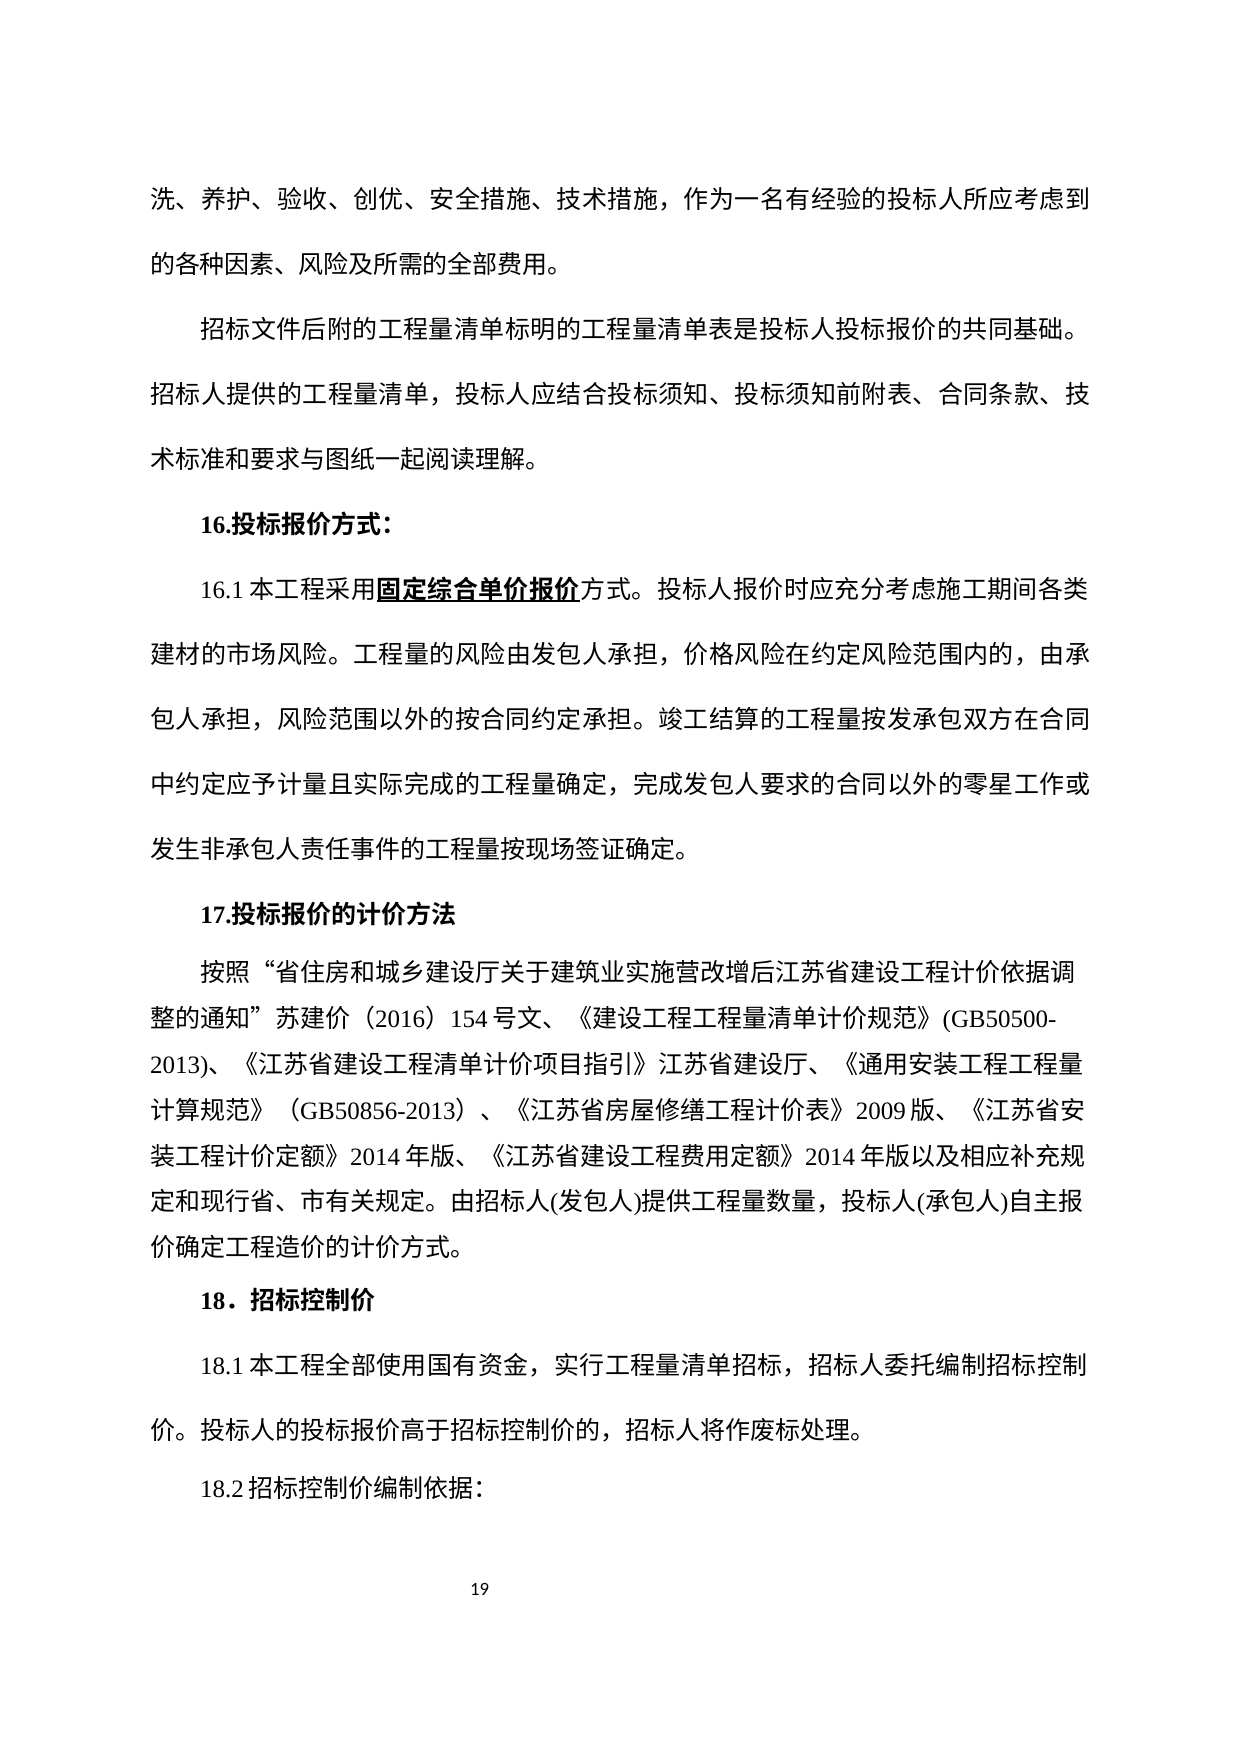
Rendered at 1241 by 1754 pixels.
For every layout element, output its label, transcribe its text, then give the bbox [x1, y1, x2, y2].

text 16.1本工程采用固定综合单价报价方式。投标人报价时应充分考虑施工期间各类建材的市场风险。工程量的风险由发包人承担，价格风险在约定风险范围内的，由承包人承担，风险范围以外的按合同约定承担。竣工结算的工程量按发承包双方在合同中约定应予计量且实际完成的工程量确定，完成发包人要求的合同以外的零星工作或发生非承包人责任事件的工程量按现场签证确定。 [150, 555, 1090, 880]
text 18.2招标控制价编制依据： [150, 1461, 1090, 1507]
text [150, 165, 1090, 295]
text 17.投标报价的计价方法 [150, 880, 1090, 945]
text 招标文件后附的工程量清单标明的工程量清单表是投标人投标报价的共同基础。招标人提供的工程量清单，投标人应结合投标须知、投标须知前附表、合同条款、技术标准和要求与图纸一起阅读理解。 [150, 295, 1090, 490]
text 18．招标控制价 [150, 1266, 1090, 1331]
text 按照“省住房和城乡建设厅关于建筑业实施营改增后江苏省建设工程计价依据调整的通知”苏建价（2016）154号文、《建设工程工程量清单计价规范》(GB50500-2013)、《江苏省建设工程清单计价项目指引》江苏省建设厅、《通用安装工程工程量计算规范》（GB50856-2013）、《江苏省房屋修缮工程计价表》2009版、《江苏省安装工程计价定额》2014年版、《江苏省建设工程费用定额》2014年版以及相应补充规定和现行省、市有关规定。由招标人(发包人)提供工程量数量，投标人(承包人)自主报价确定工程造价的计价方式。 [150, 945, 1090, 1266]
text 16.投标报价方式： [150, 490, 1090, 555]
text 18.1本工程全部使用国有资金，实行工程量清单招标，招标人委托编制招标控制价。投标人的投标报价高于招标控制价的，招标人将作废标处理。 [150, 1331, 1090, 1461]
